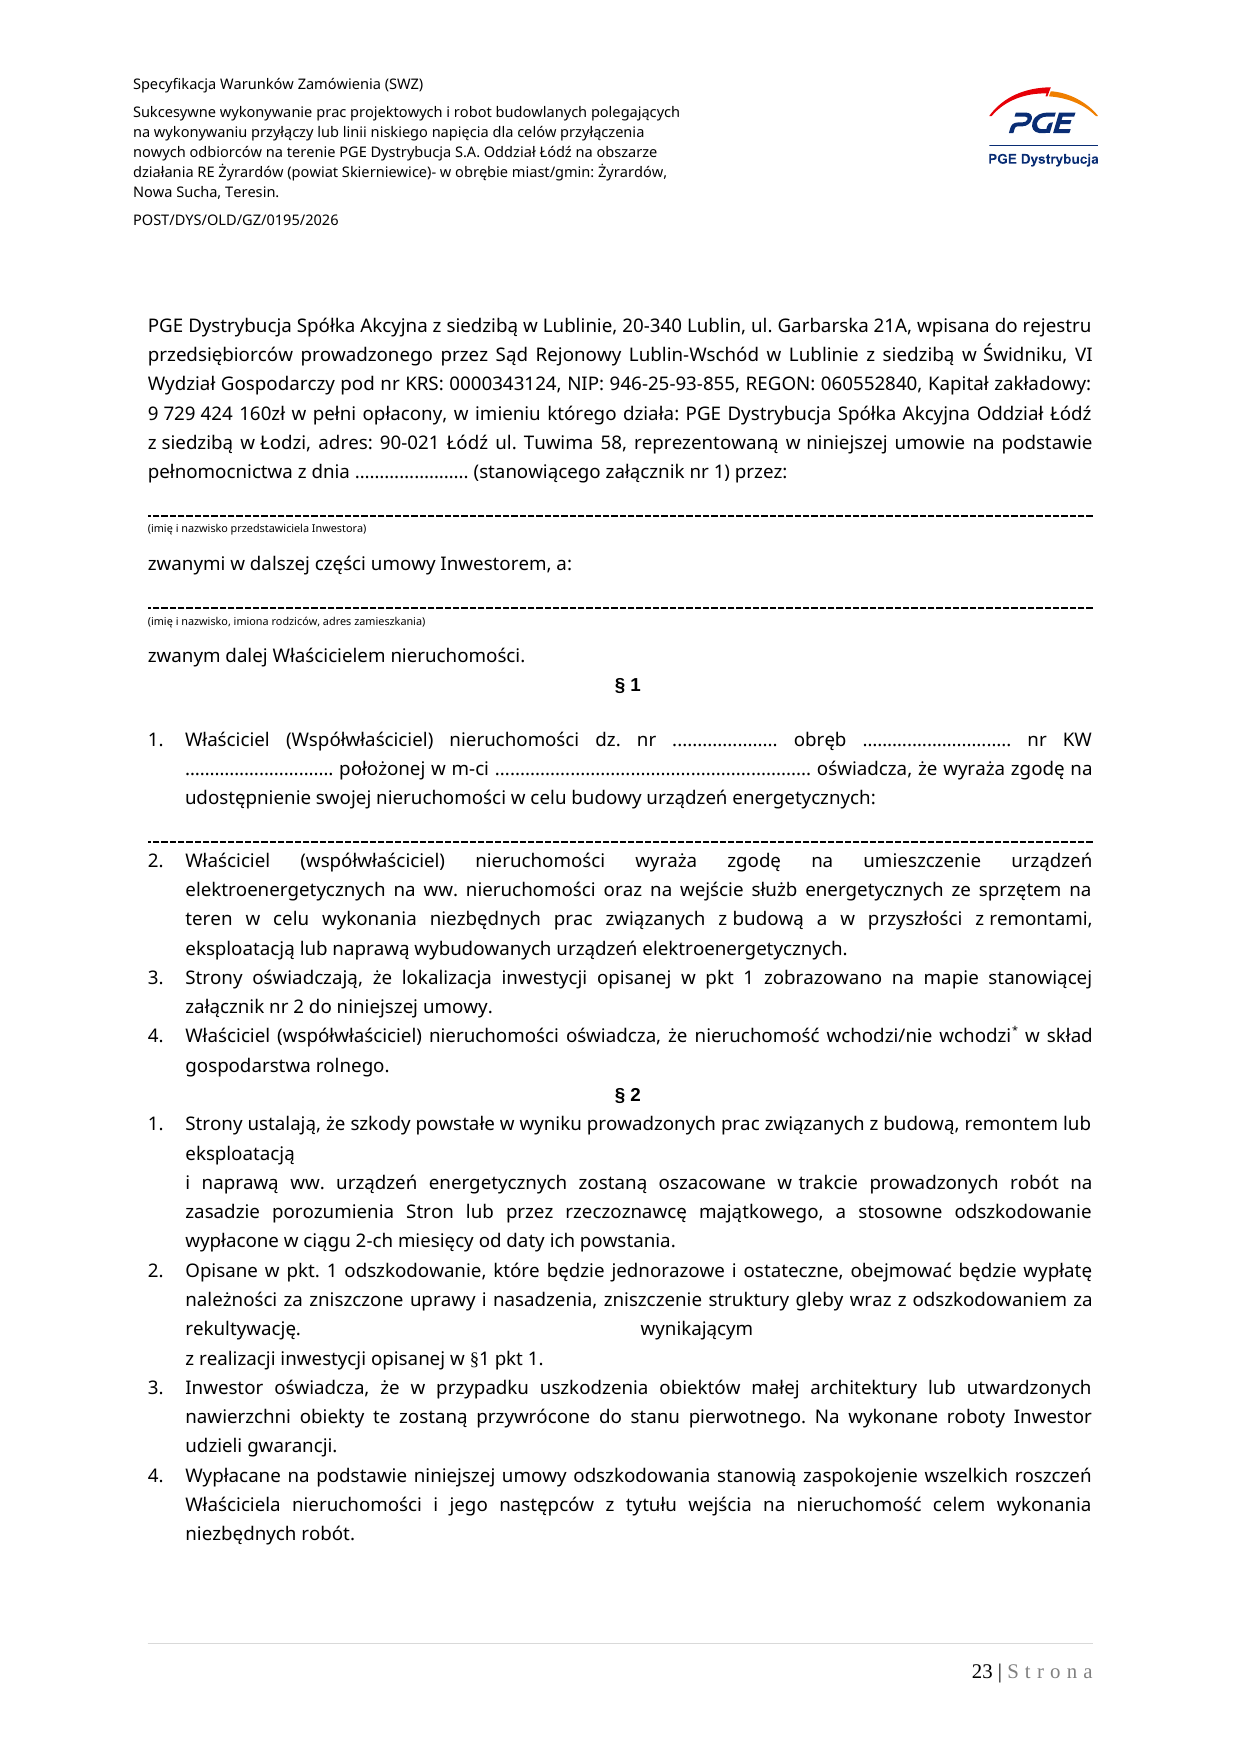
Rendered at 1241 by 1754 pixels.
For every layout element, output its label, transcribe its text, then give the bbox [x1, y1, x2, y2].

list Właściciel (współwłaściciel) nieruchomości oświadcza, że nieruchomość wchodzi/nie wchodzi* w skład gospodarstwa rolnego. [148, 1023, 1093, 1078]
text PGE Dystrybucja Spółka Akcyjna z siedzibą w Lublinie, 20-340 Lublin, ul. Garbarska 21A, wpisana do rejestru przedsiębiorców prowadzonego przez Sąd Rejonowy Lublin-Wschód w Lublinie z siedzibą w Świdniku, VI Wydział Gospodarczy pod nr KRS: 0000343124, NIP: 946-25-93-855, REGON: 060552840, Kapitał zakładowy: 9 729 424 160zł w pełni opłacony, w imieniu którego działa: PGE Dystrybucja Spółka Akcyjna Oddział Łódź z siedzibą w Łodzi, adres: 90-021 Łódź ul. Tuwima 58, reprezentowaną w niniejszej umowie na podstawie pełnomocnictwa z dnia ………………….. (stanowiącego załącznik nr 1) przez: [148, 312, 1093, 484]
text (imię i nazwisko, imiona rodziców, adres zamieszkania) [148, 613, 1093, 639]
list Inwestor oświadcza, że w przypadku uszkodzenia obiektów małej architektury lub utwardzonych nawierzchni obiekty te zostaną przywrócone do stanu pierwotnego. Na wykonane roboty Inwestor udzieli gwarancji. [148, 1374, 1093, 1458]
text zwanymi w dalszej części umowy Inwestorem, a: [148, 550, 1093, 576]
text (imię i nazwisko przedstawiciela Inwestora) [148, 521, 1093, 547]
list Właściciel (Współwłaściciel) nieruchomości dz. nr ..................... obręb ……….………..….….. nr KW ………………..…….… położonej w m-ci ............................................................... oświadcza, że wyraża zgodę na udostępnienie swojej nieruchomości w celu budowy urządzeń energetycznych: [148, 726, 1093, 810]
list Strony oświadczają, że lokalizacja inwestycji opisanej w pkt 1 zobrazowano na mapie stanowiącej załącznik nr 2 do niniejszej umowy. [148, 964, 1093, 1019]
text zwanym dalej Właścicielem nieruchomości. [148, 642, 1093, 668]
list Wypłacane na podstawie niniejszej umowy odszkodowania stanowią zaspokojenie wszelkich roszczeń Właściciela nieruchomości i jego następców z tytułu wejścia na nieruchomość celem wykonania niezbędnych robót. [148, 1462, 1093, 1546]
list Opisane w pkt. 1 odszkodowanie, które będzie jednorazowe i ostateczne, obejmować będzie wypłatę należności za zniszczone uprawy i nasadzenia, zniszczenie struktury gleby wraz z odszkodowaniem za rekultywację. wynikającym z realizacji inwestycji opisanej w 1 pkt 1. [148, 1257, 1093, 1370]
list Strony ustalają, że szkody powstałe w wyniku prowadzonych prac związanych z budową, remontem lub eksploatacją i naprawą ww. urządzeń energetycznych zostaną oszacowane w trakcie prowadzonych robót na zasadzie porozumienia Stron lub przez rzeczoznawcę majątkowego, a stosowne odszkodowanie wypłacone w ciągu 2-ch miesięcy od daty ich powstania. [148, 1111, 1093, 1253]
list Właściciel (współwłaściciel) nieruchomości wyraża zgodę na umieszczenie urządzeń elektroenergetycznych na ww. nieruchomości oraz na wejście służb energetycznych ze sprzętem na teren w celu wykonania niezbędnych prac związanych z budową a w przyszłości z remontami, eksploatacją lub naprawą wybudowanych urządzeń elektroenergetycznych. [148, 847, 1093, 961]
